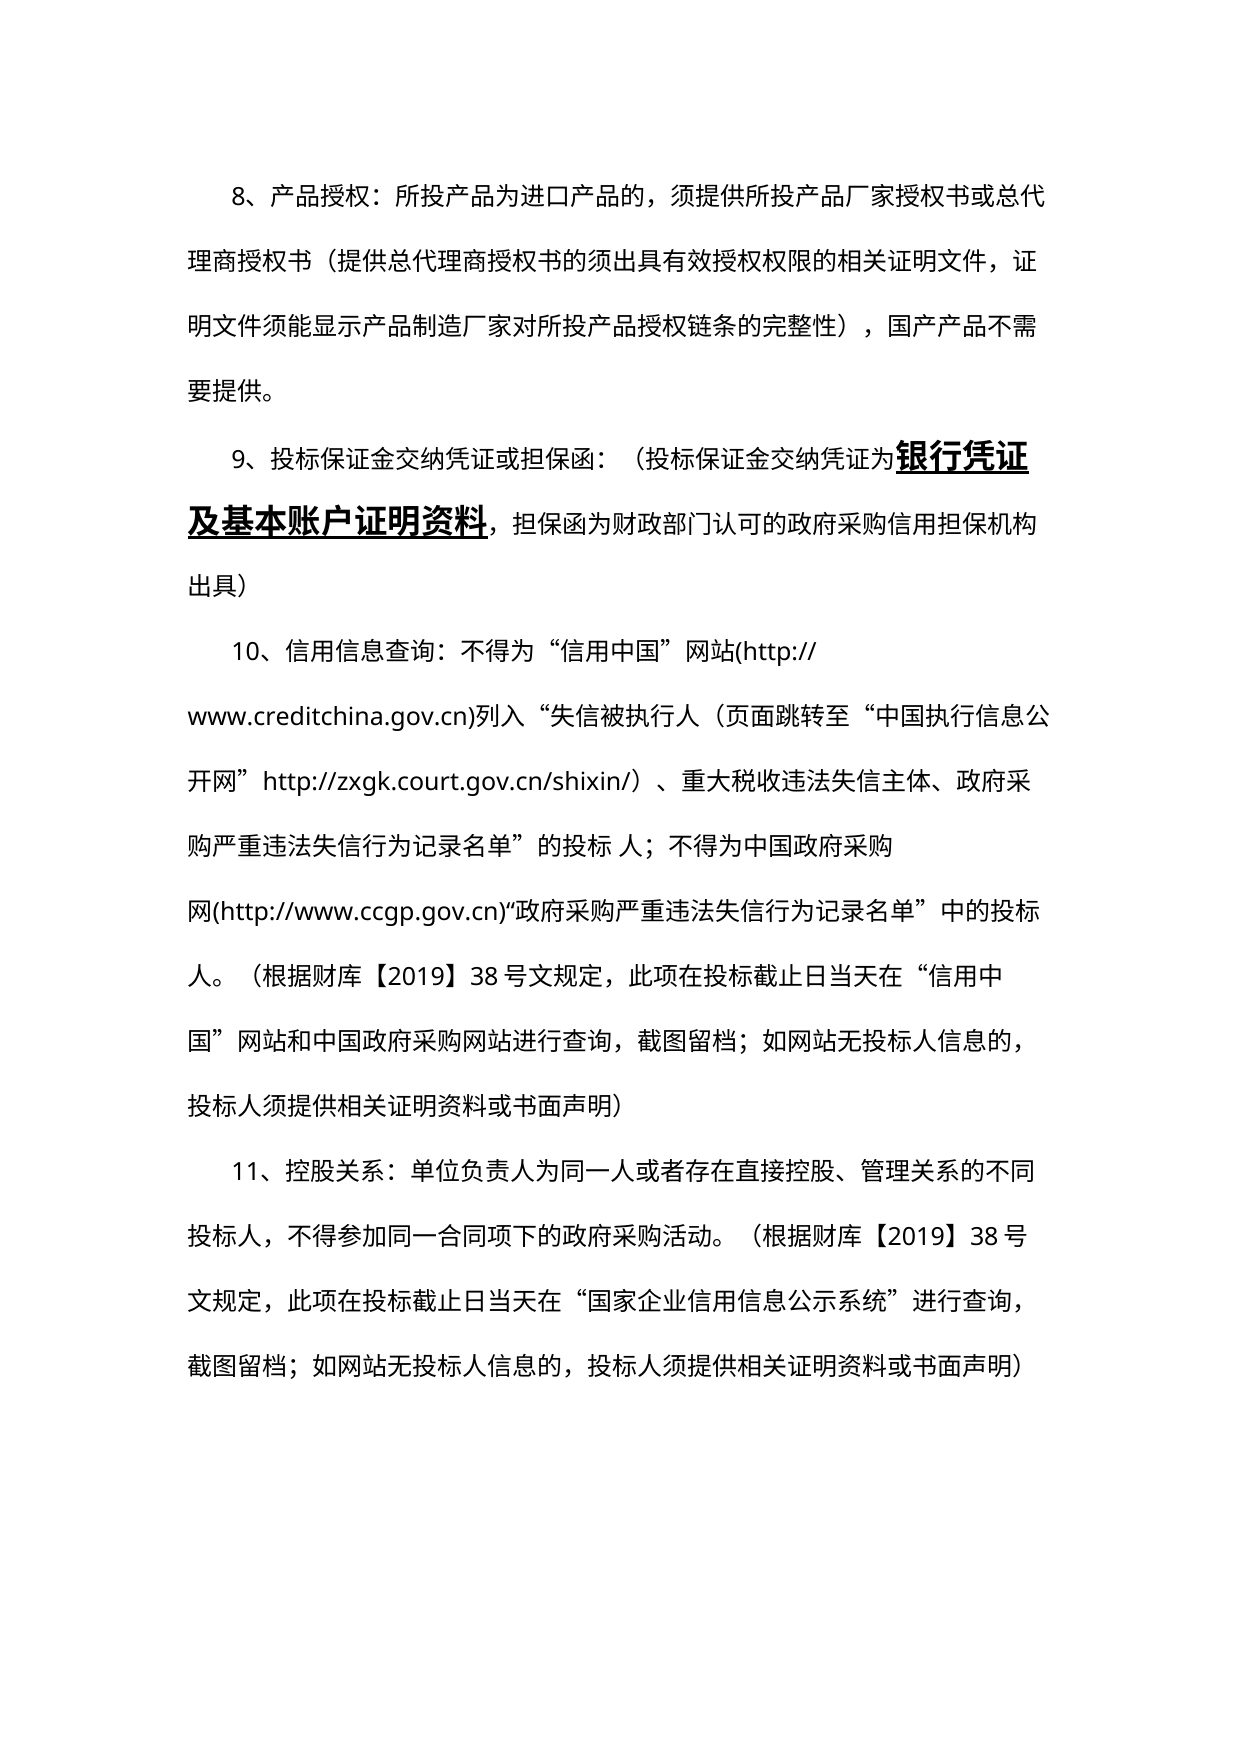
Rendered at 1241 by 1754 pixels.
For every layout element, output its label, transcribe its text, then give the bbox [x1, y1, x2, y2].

text 8、产品授权：所投产品为进口产品的，须提供所投产品厂家授权书或总代理商授权书（提供总代理商授权书的须出具有效授权权限的相关证明文件，证明文件须能显示产品制造厂家对所投产品授权链条的完整性），国产产品不需要提供。 [187, 162, 1053, 422]
text 9、投标保证金交纳凭证或担保函：（投标保证金交纳凭证为银行凭证及基本账户证明资料，担保函为财政部门认可的政府采购信用担保机构出具） [187, 422, 1053, 617]
text 11、控股关系：单位负责人为同一人或者存在直接控股、管理关系的不同投标人，不得参加同一合同项下的政府采购活动。（根据财库【2019】38号文规定，此项在投标截止日当天在“国家企业信用信息公示系统”进行查询，截图留档；如网站无投标人信息的，投标人须提供相关证明资料或书面声明） [187, 1137, 1053, 1397]
text 10、信用信息查询：不得为“信用中国”网站(http://www.creditchina.gov.cn)列入“失信被执行人（页面跳转至“中国执行信息公开网”http://zxgk.court.gov.cn/shixin/）、重大税收违法失信主体、政府采购严重违法失信行为记录名单”的投标 人；不得为中国政府采购网(http://www.ccgp.gov.cn)“政府采购严重违法失信行为记录名单”中的投标人。（根据财库【2019】38号文规定，此项在投标截止日当天在“信用中国”网站和中国政府采购网站进行查询，截图留档；如网站无投标人信息的，投标人须提供相关证明资料或书面声明） [187, 617, 1053, 1137]
